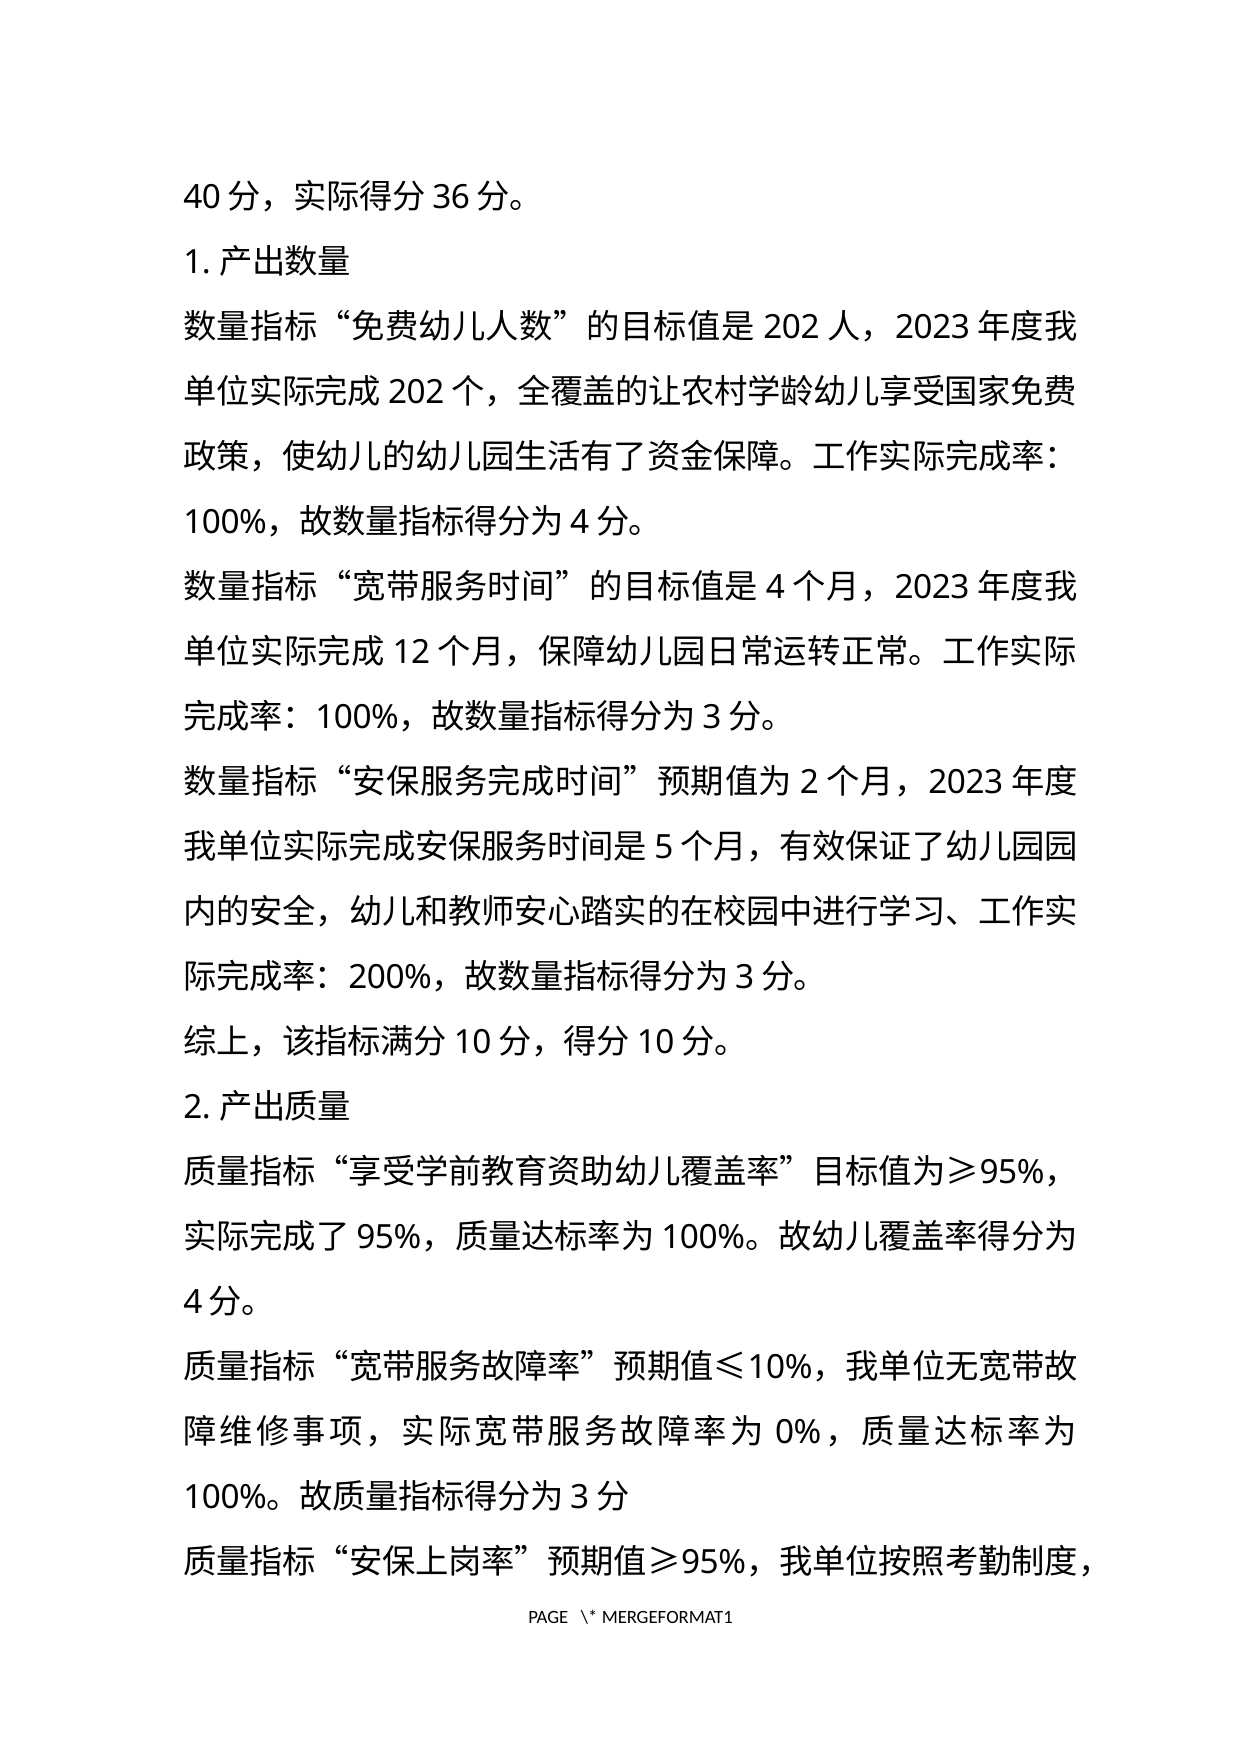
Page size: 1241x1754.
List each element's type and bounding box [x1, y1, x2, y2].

text [183, 162, 1078, 1592]
